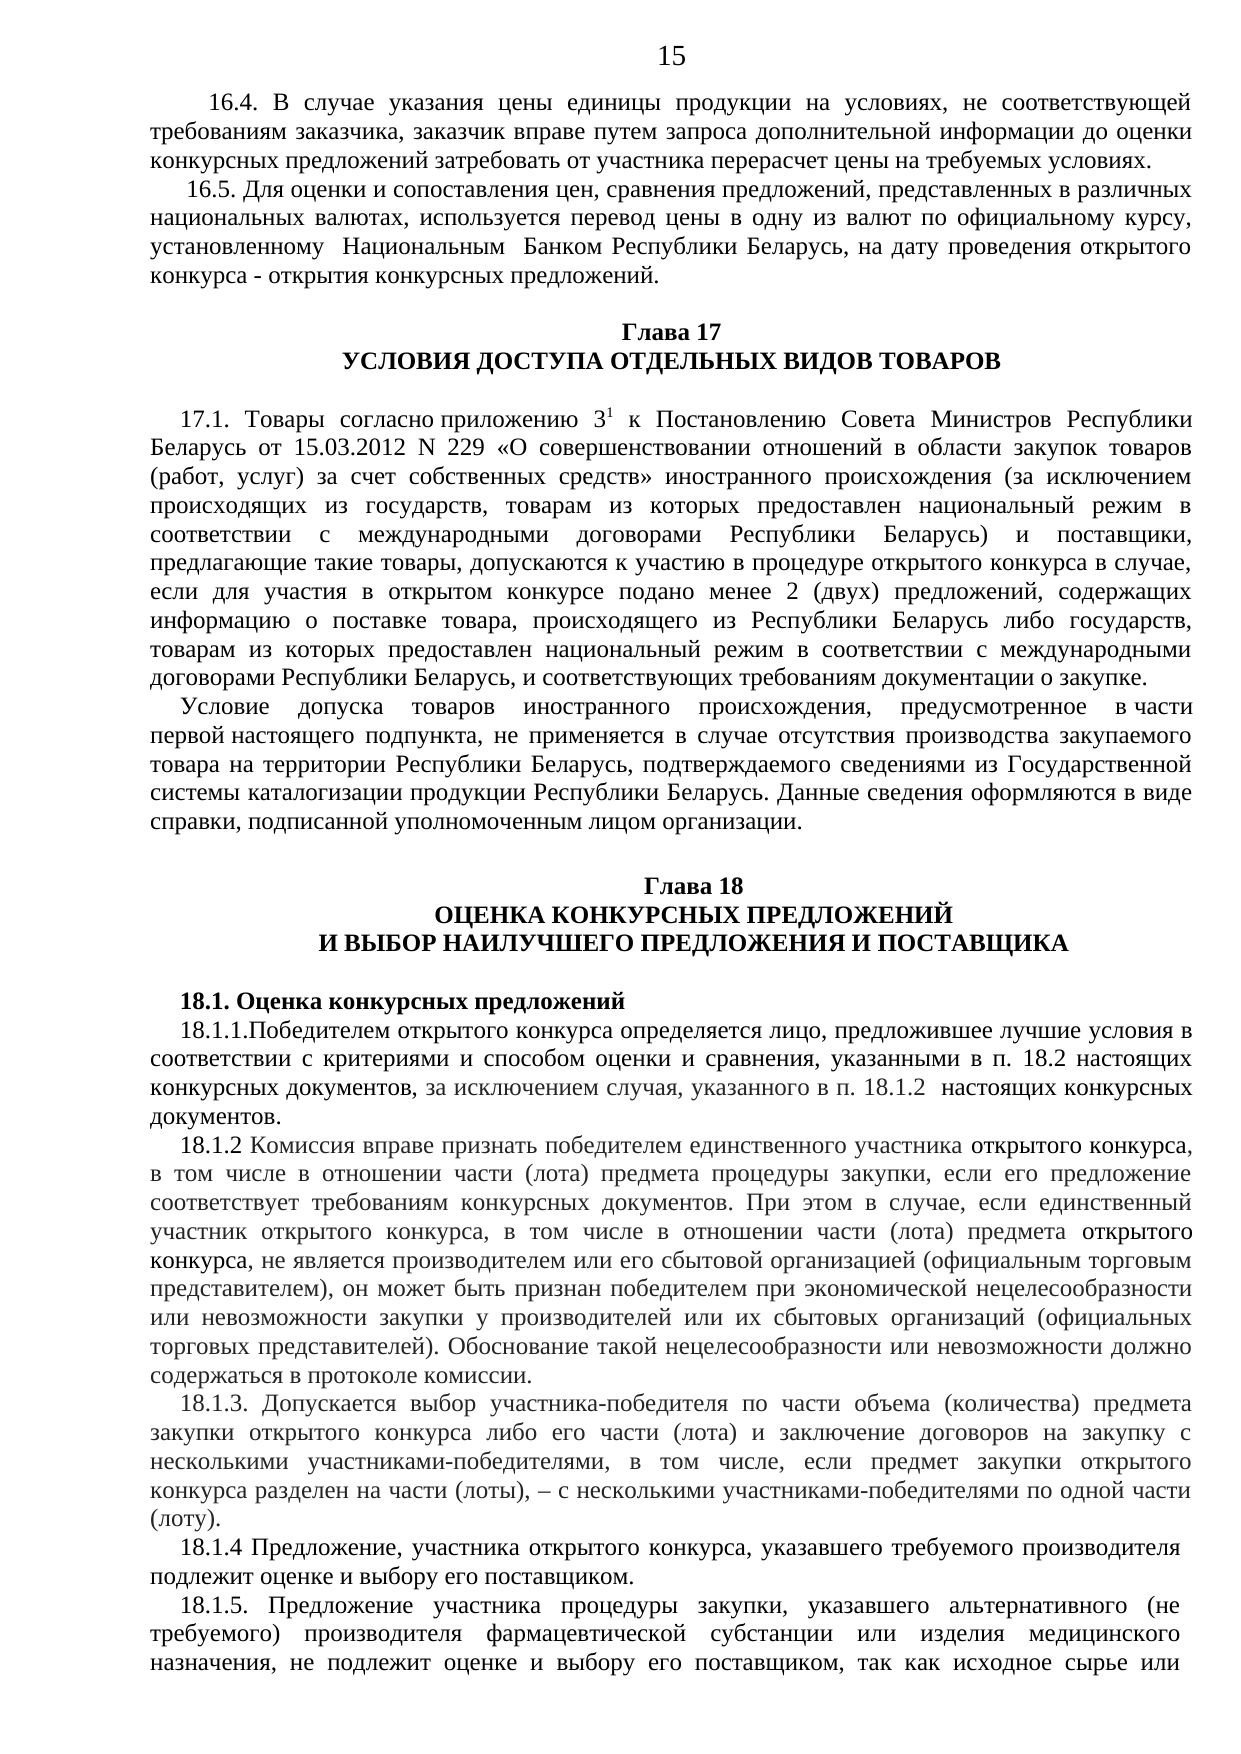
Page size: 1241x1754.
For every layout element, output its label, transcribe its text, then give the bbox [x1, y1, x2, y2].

text ОЦЕНКА КОНКУРСНЫХ ПРЕДЛОЖЕНИЙ [150, 900, 1193, 928]
text 16.4. В случае указания цены единицы продукции на условиях, не соответствующей требованиям заказчика, заказчик вправе путем запроса дополнительной информации до оценки конкурсных предложений затребовать от участника перерасчет цены на требуемых условиях. [150, 87, 1193, 174]
text Глава 18 [150, 871, 1193, 900]
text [150, 1590, 1181, 1676]
text 18.1.4 Предложение, участника открытого конкурса, указавшего требуемого производителя подлежит оценке и выбору его поставщиком. [150, 1532, 1181, 1590]
text УСЛОВИЯ ДОСТУПА ОТДЕЛЬНЫХ ВИДОВ ТОВАРОВ [150, 346, 1193, 375]
text 18.1.2 Комиссия вправе признать победителем единственного участника открытого конкурса, в том числе в отношении части (лота) предмета процедуры закупки, если его предложение соответствует требованиям конкурсных документов. При этом в случае, если единственный участник открытого конкурса, в том числе в отношении части (лота) предмета открытого конкурса, не является производителем или его сбытовой организацией (официальным торговым представителем), он может быть признан победителем при экономической нецелесообразности или невозможности закупки у производителей или их сбытовых организаций (официальных торговых представителей). Обоснование такой нецелесообразности или невозможности должно содержаться в протоколе комиссии. [150, 1130, 1193, 1388]
text 17.1. Товары согласно приложению 31 к Постановлению Совета Министров Республики Беларусь от 15.03.2012 N 229 «О совершенствовании отношений в области закупок товаров (работ, услуг) за счет собственных средств» иностранного происхождения (за исключением происходящих из государств, товарам из которых предоставлен национальный режим в соответствии с международными договорами Республики Беларусь) и поставщики, предлагающие такие товары, допускаются к участию в процедуре открытого конкурса в случае, если для участия в открытом конкурсе подано менее 2 (двух) предложений, содержащих информацию о поставке товара, происходящего из Республики Беларусь либо государств, товарам из которых предоставлен национальный режим в соответствии с международными договорами Республики Беларусь, и соответствующих требованиям документации о закупке. [150, 404, 1193, 691]
text 18.1. Оценка конкурсных предложений [150, 986, 1181, 1015]
text Глава 17 [150, 317, 1193, 346]
text Условие допуска товаров иностранного происхождения, предусмотренное в части первой настоящего подпункта, не применяется в случае отсутствия производства закупаемого товара на территории Республики Беларусь, подтверждаемого сведениями из Государственной системы каталогизации продукции Республики Беларусь. Данные сведения оформляются в виде справки, подписанной уполномоченным лицом организации. [150, 691, 1193, 835]
text 16.5. Для оценки и сопоставления цен, сравнения предложений, представленных в различных национальных валютах, используется перевод цены в одну из валют по официальному курсу, установленному Национальным Банком Республики Беларусь, на дату проведения открытого конкурса - открытия конкурсных предложений. [150, 174, 1193, 289]
text 18.1.1.Победителем открытого конкурса определяется лицо, предложившее лучшие условия в соответствии с критериями и способом оценки и сравнения, указанными в п. 18.2 настоящих конкурсных документов, за исключением случая, указанного в п. 18.1.2 настоящих конкурсных документов. [150, 1015, 1193, 1130]
text И ВЫБОР НАИЛУЧШЕГО ПРЕДЛОЖЕНИЯ И ПОСТАВЩИКА [150, 928, 1193, 957]
text 18.1.3. Допускается выбор участника-победителя по части объема (количества) предмета закупки открытого конкурса либо его части (лота) и заключение договоров на закупку с несколькими участниками-победителями, в том числе, если предмет закупки открытого конкурса разделен на части (лоты), – с несколькими участниками-победителями по одной части (лоту). [150, 1388, 1193, 1532]
